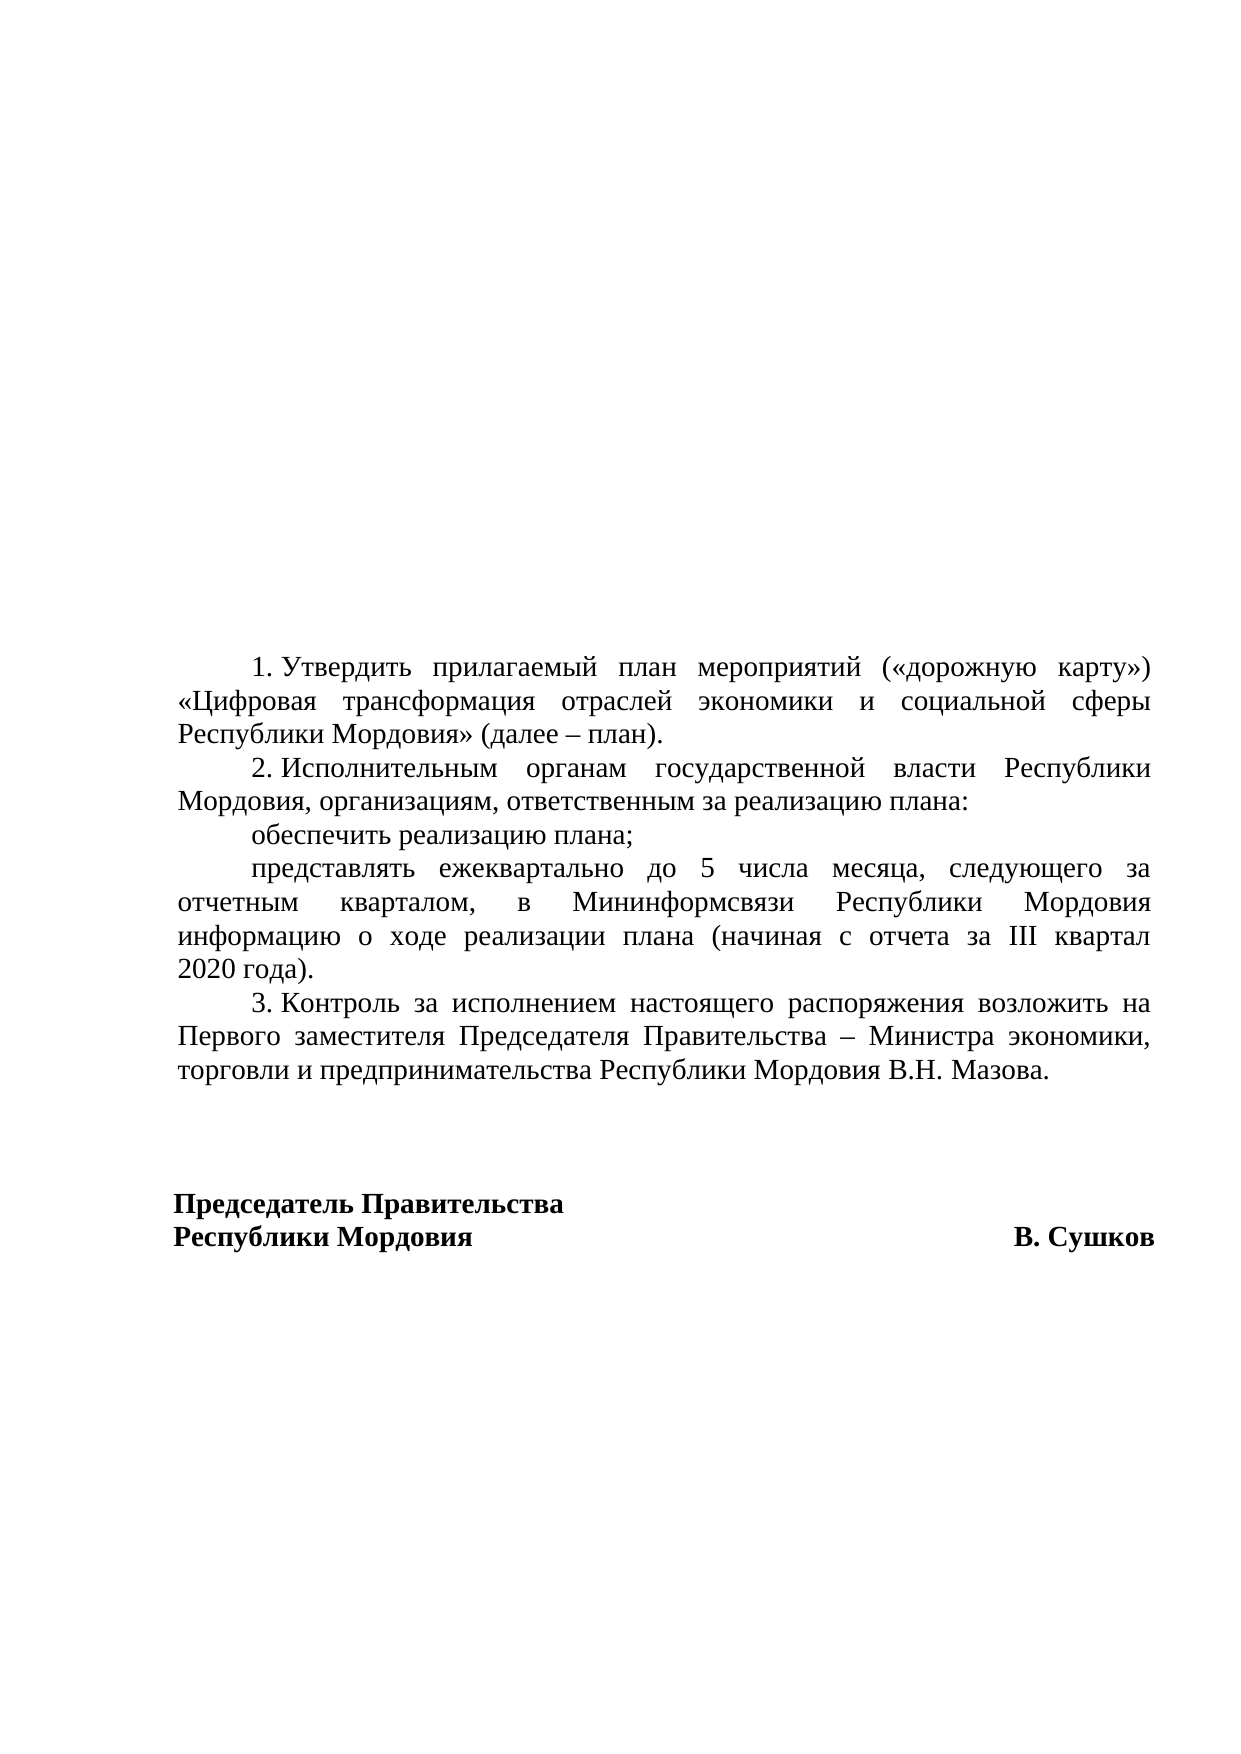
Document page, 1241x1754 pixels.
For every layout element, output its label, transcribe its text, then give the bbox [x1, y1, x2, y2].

table_header В. Сушков [664, 1186, 1166, 1253]
list представлять ежеквартально до 5 числа месяца, следующего за отчетным кварталом, в Мининформсвязи Республики Мордовия информацию о ходе реализации плана (начиная с отчета за III квартал 2020 года). [177, 851, 1152, 985]
list Утвердить прилагаемый план мероприятий («дорожную карту») «Цифровая трансформация отраслей экономики и социальной сферы Республики Мордовия» (далее – план). [177, 649, 1152, 750]
list Контроль за исполнением настоящего распоряжения возложить на Первого заместителя Председателя Правительства – Министра экономики, торговли и предпринимательства Республики Мордовия В.Н. Мазова. [177, 985, 1152, 1085]
list Исполнительным органам государственной власти Республики Мордовия, организациям, ответственным за реализацию плана: [177, 750, 1152, 817]
list обеспечить реализацию плана; [177, 817, 1152, 851]
table_header Председатель Правительства Республики Мордовия [162, 1186, 664, 1253]
